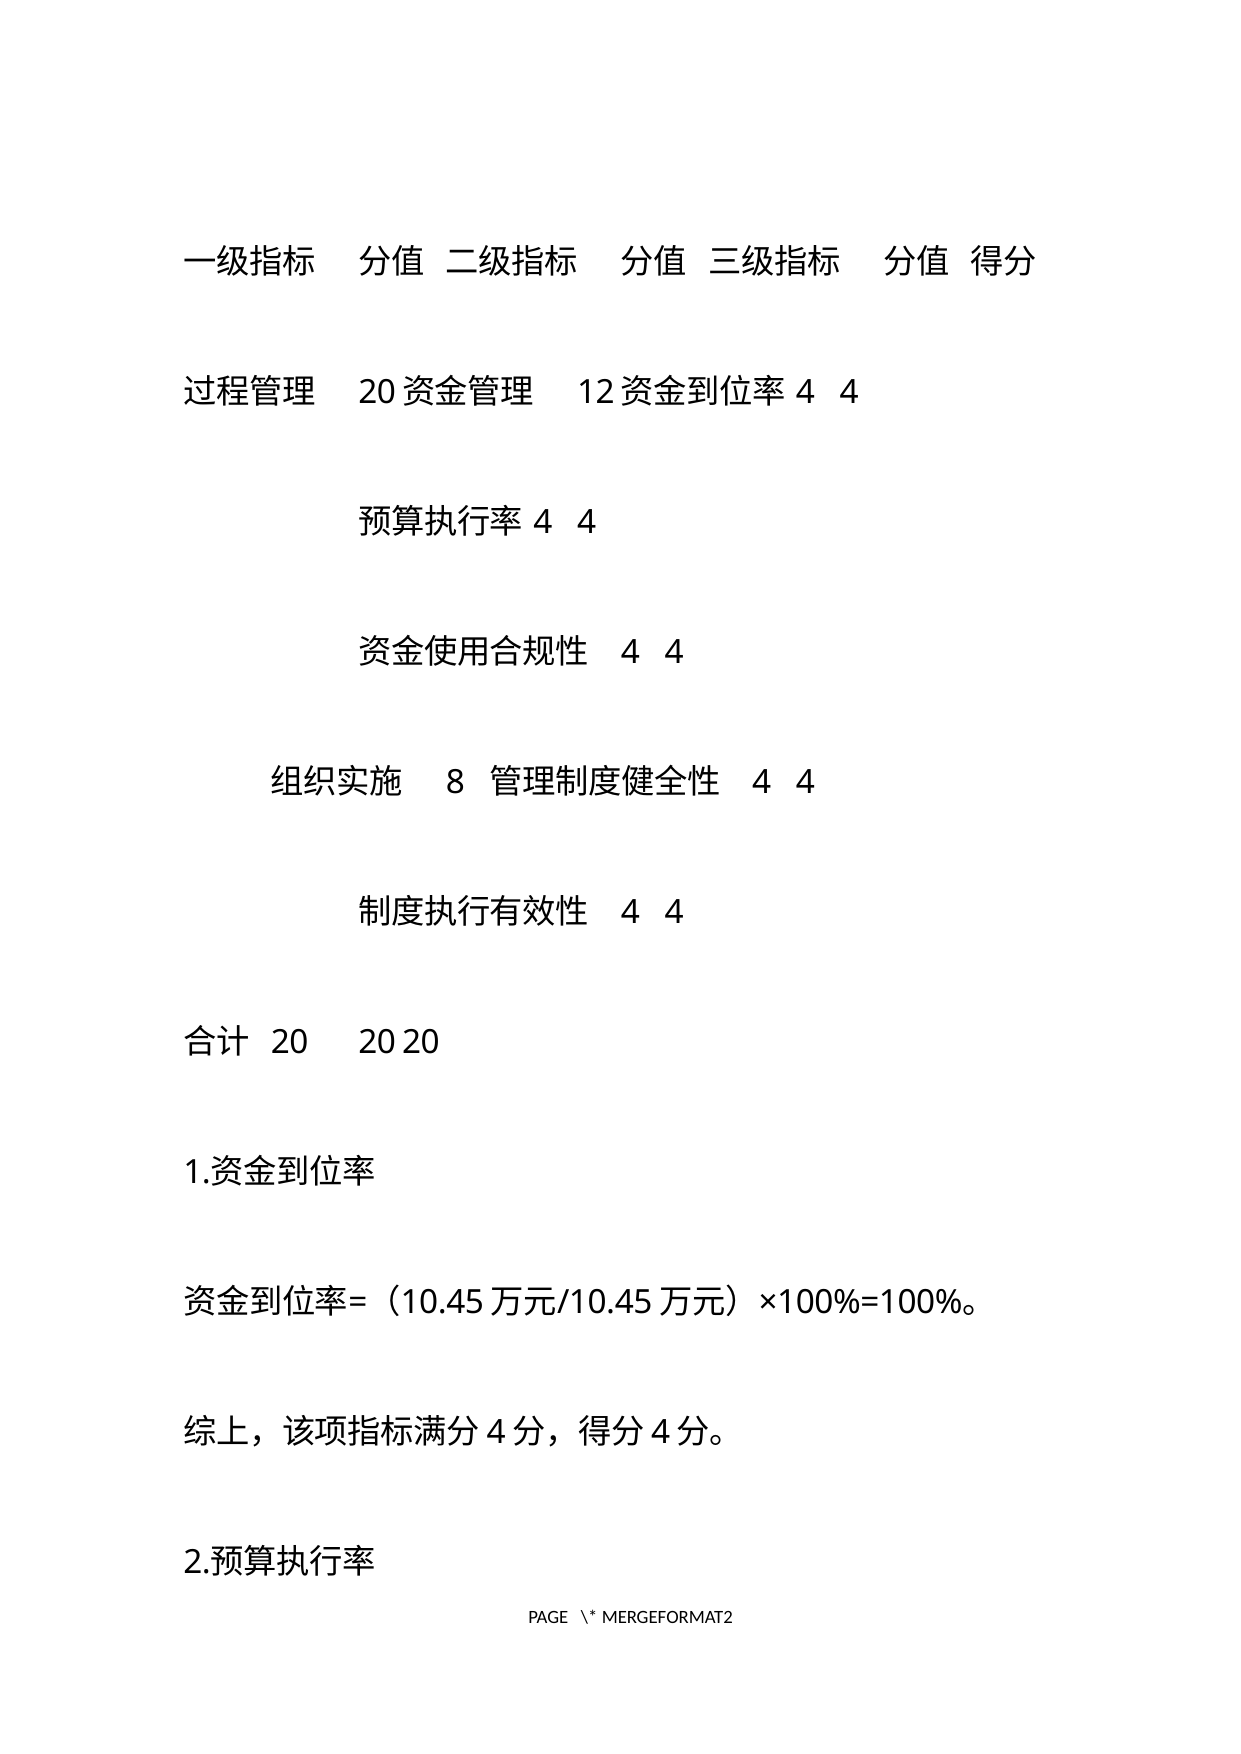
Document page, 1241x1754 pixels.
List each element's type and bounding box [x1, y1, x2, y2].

text [183, 162, 1078, 1592]
